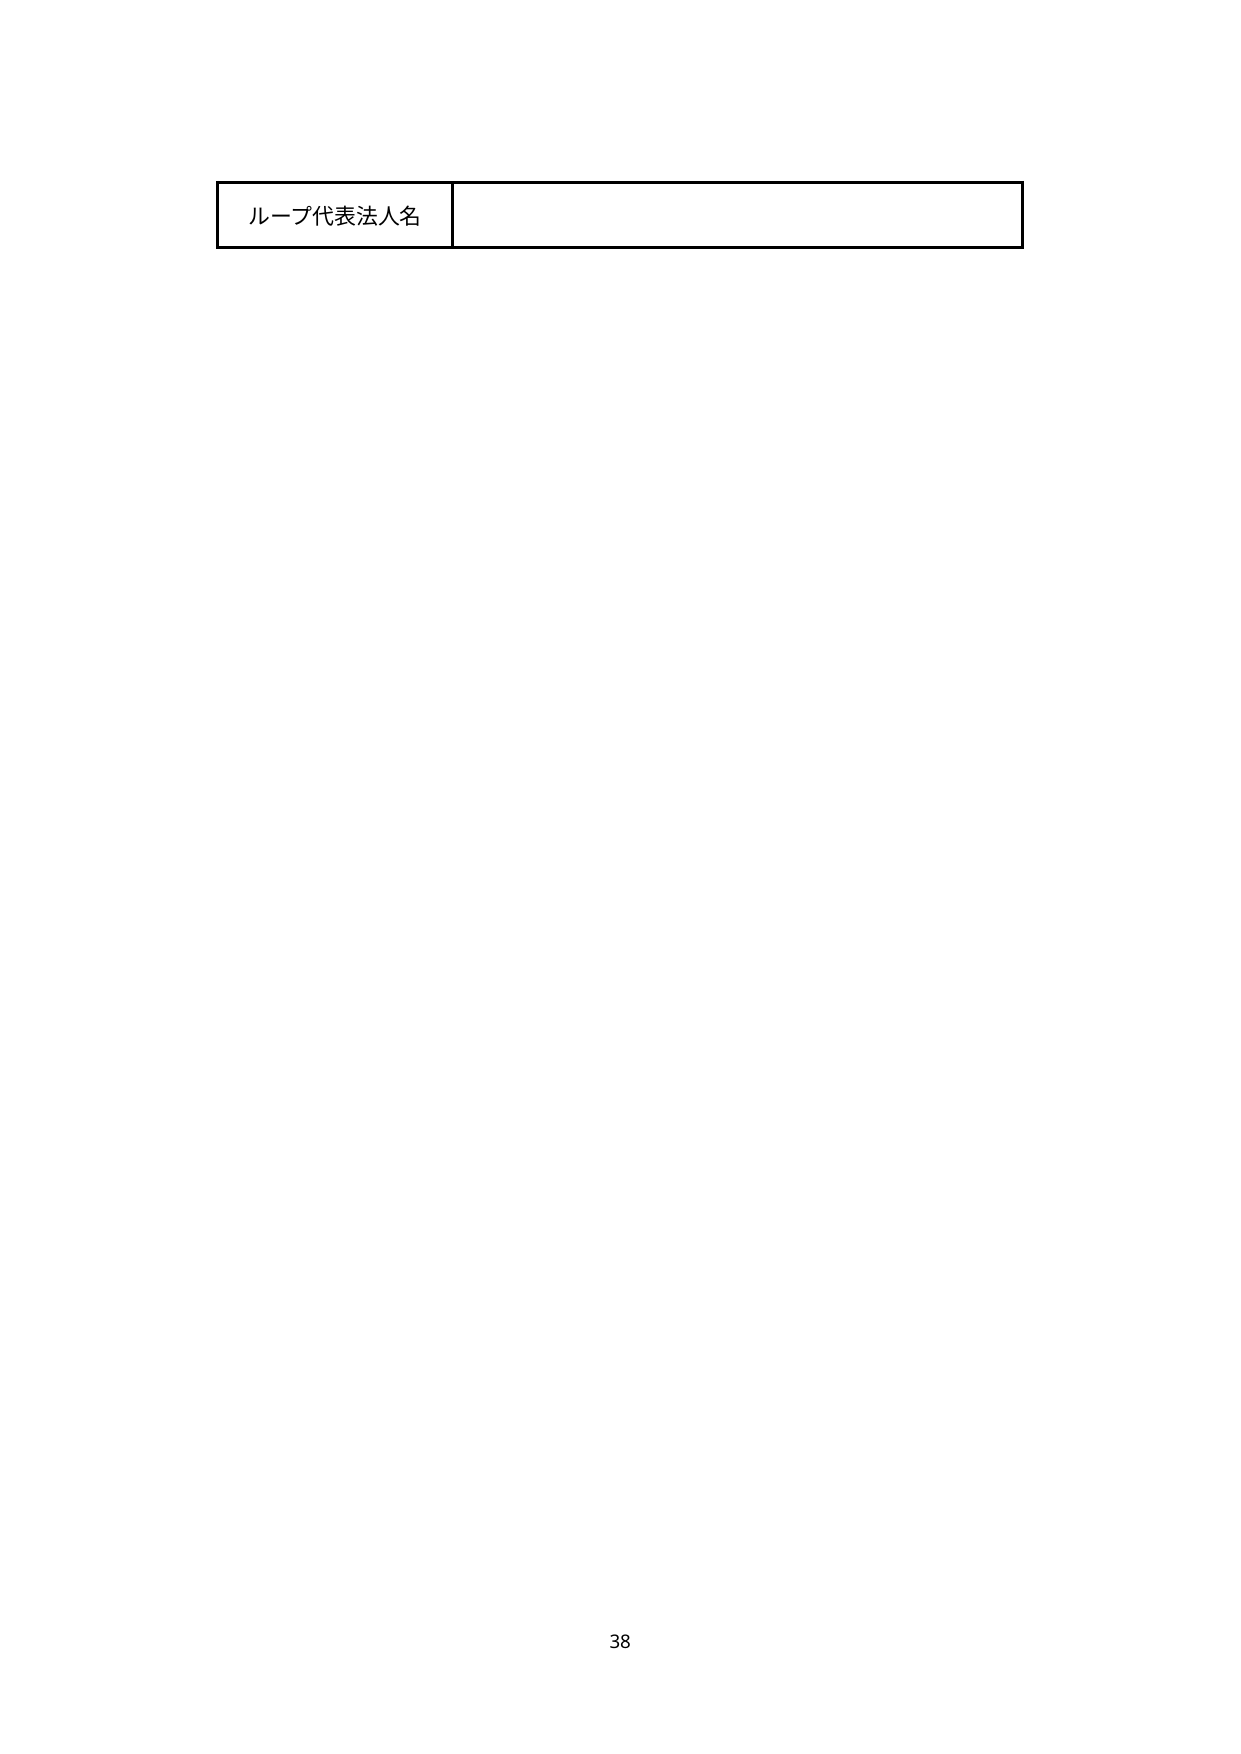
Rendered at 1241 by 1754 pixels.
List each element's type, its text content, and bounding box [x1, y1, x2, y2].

table_header 応募法人又は応募グループ代表法人名 [219, 184, 451, 246]
table_header [454, 184, 1021, 246]
